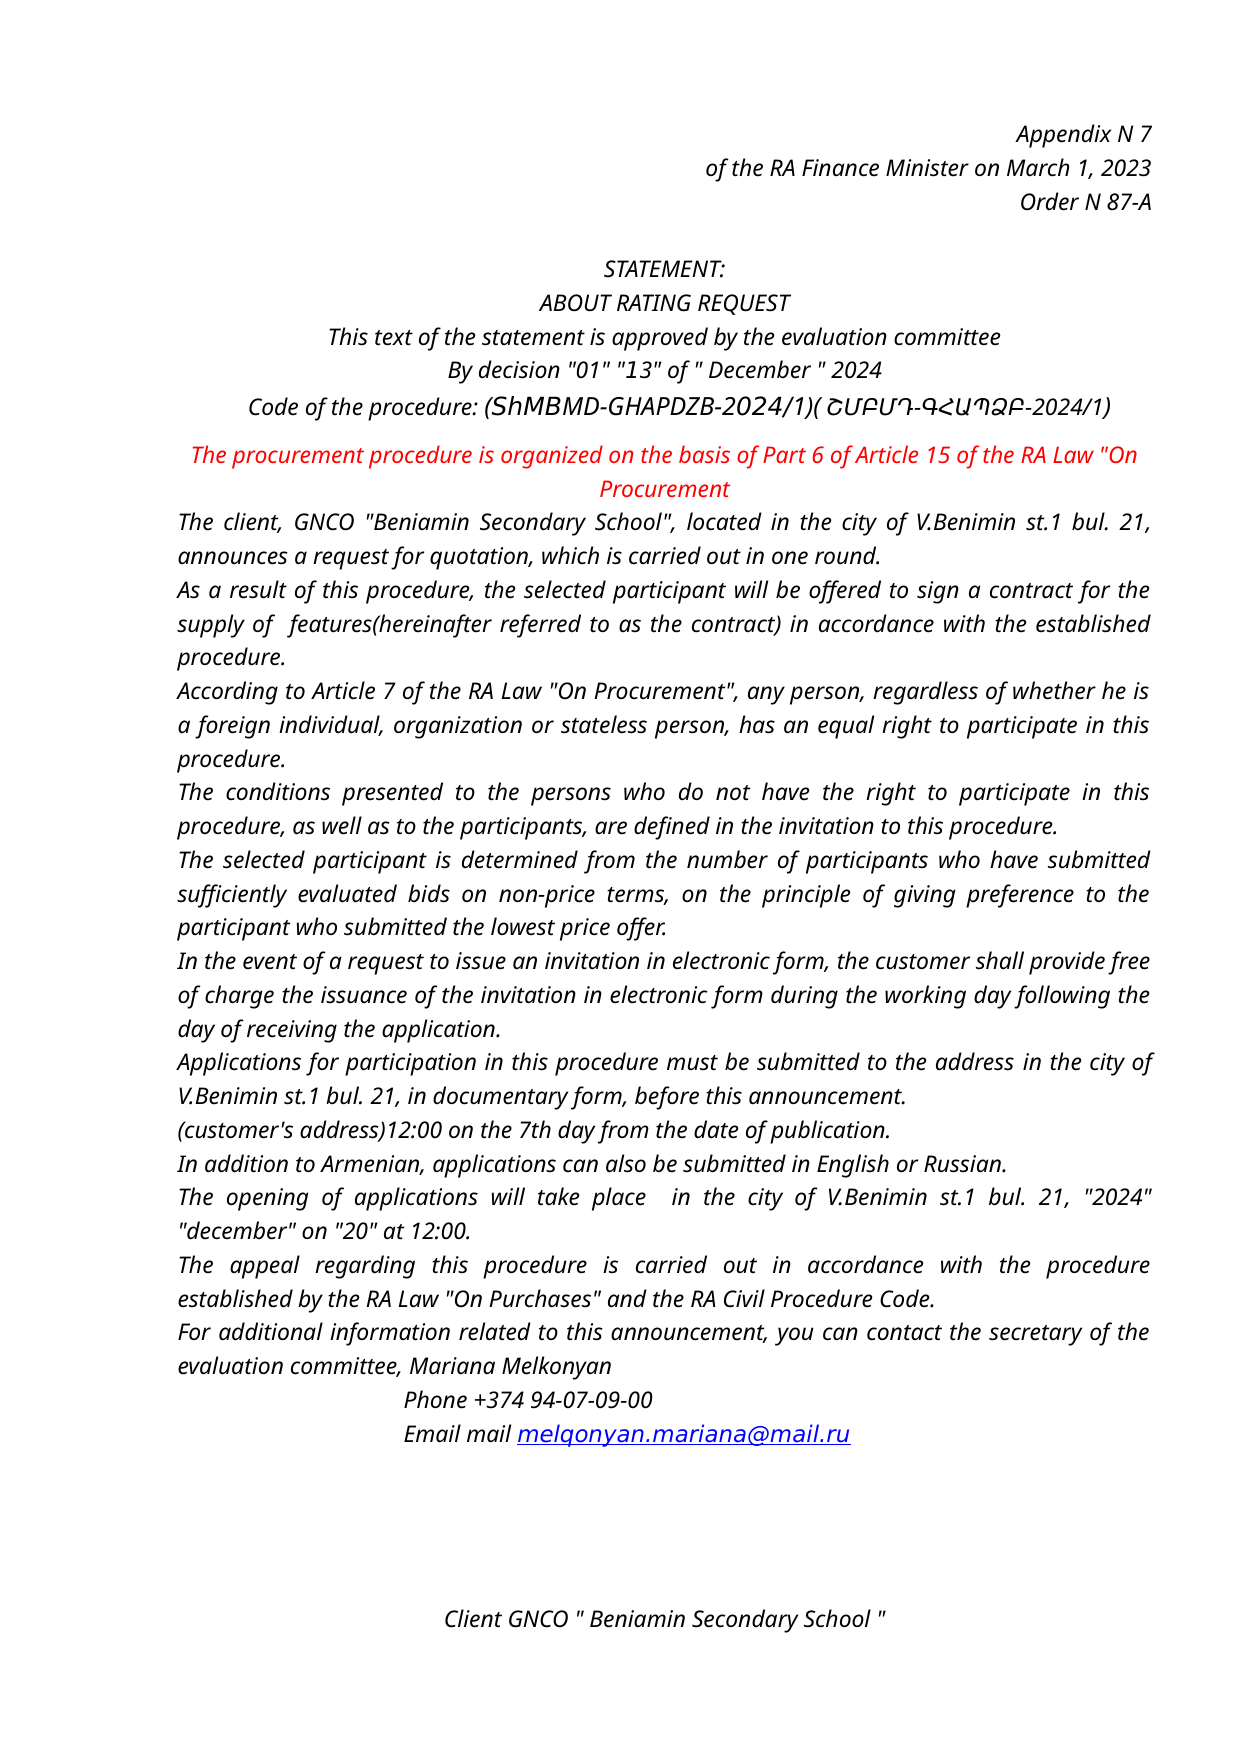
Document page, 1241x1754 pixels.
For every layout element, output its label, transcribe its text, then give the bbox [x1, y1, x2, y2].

text ABOUT RATING REQUEST [177, 287, 1152, 318]
text The selected participant is determined from the number of participants who have submitted sufficiently evaluated bids on non-price terms, on the principle of giving preference to the participant who submitted the lowest price offer. [177, 844, 1152, 943]
text Appendix N 7 [177, 118, 1152, 149]
text This text of the statement is approved by the evaluation committee [177, 321, 1152, 352]
text The opening of applications will take place in the city of V.Benimin st.1 bul. 21, "2024" "december" on "20" at 12:00. [177, 1181, 1152, 1246]
text of the RA Finance Minister on March 1, 2023 [177, 152, 1152, 183]
text Order N 87-A [177, 186, 1152, 217]
text (customer's address)12:00 on the 7th day from the date of publication. [177, 1114, 1152, 1145]
text By decision "01" "13" of " December " 2024 [177, 354, 1152, 386]
text As a result of this procedure, the selected participant will be offered to sign a contract for the supply of features(hereinafter referred to as the contract) in accordance with the established procedure. [177, 574, 1152, 673]
text The conditions presented to the persons who do not have the right to participate in this procedure, as well as to the participants, are defined in the invitation to this procedure. [177, 776, 1152, 841]
text Applications for participation in this procedure must be submitted to the address in the city of V.Benimin st.1 bul. 21, in documentary form, before this announcement. [177, 1046, 1152, 1111]
text The procurement procedure is organized on the basis of Part 6 of Article 15 of the RA Law "On Procurement [177, 439, 1152, 504]
text Phone +374 94-07-09-00 [177, 1384, 1152, 1415]
text In addition to Armenian, applications can also be submitted in English or Russian. [177, 1148, 1152, 1179]
text Code of the procedure: (ShMBMD-GHAPDZB-2024/1)( ՇՄԲՄԴ-ԳՀԱՊՁԲ-2024/1) [207, 388, 1152, 422]
text The appeal regarding this procedure is carried out in accordance with the procedure established by the RA Law "On Purchases" and the RA Civil Procedure Code. [177, 1249, 1152, 1314]
text The client, GNCO "Beniamin Secondary School", located in the city of V.Benimin st.1 bul. 21, announces a request for quotation, which is carried out in one round. [177, 506, 1152, 571]
text Email mail melqonyan.mariana@mail.ru [177, 1418, 1152, 1449]
text According to Article 7 of the RA Law "On Procurement", any person, regardless of whether he is a foreign individual, organization or stateless person, has an equal right to participate in this procedure. [177, 675, 1152, 774]
text Client GNCO " Beniamin Secondary School " [177, 1603, 1152, 1634]
text STATEMENT: [177, 253, 1152, 284]
text For additional information related to this announcement, you can contact the secretary of the evaluation committee, Mariana Melkonyan [177, 1316, 1152, 1381]
text In the event of a request to issue an invitation in electronic form, the customer shall provide free of charge the issuance of the invitation in electronic form during the working day following the day of receiving the application. [177, 945, 1152, 1044]
